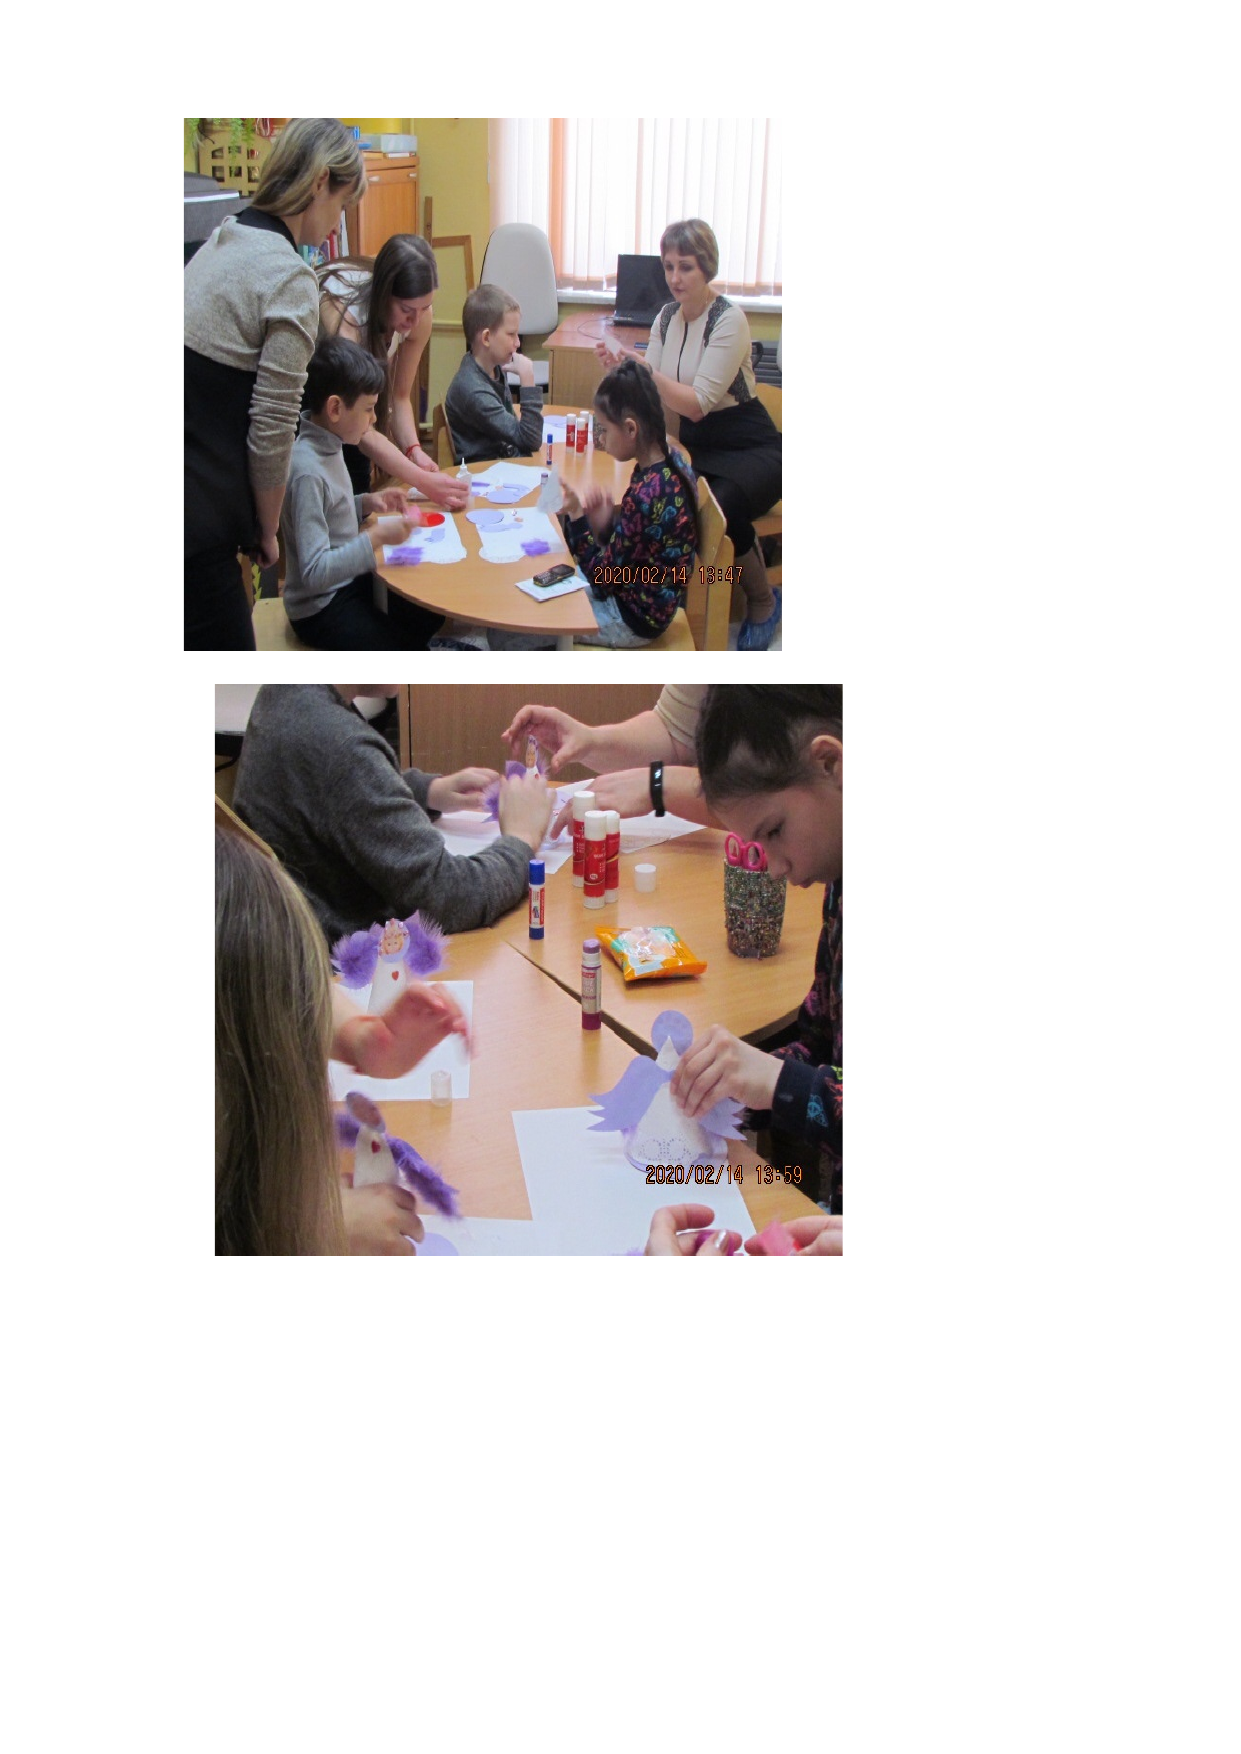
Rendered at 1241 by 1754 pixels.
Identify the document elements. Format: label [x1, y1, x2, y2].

picture [214, 684, 843, 1256]
picture [183, 118, 782, 651]
